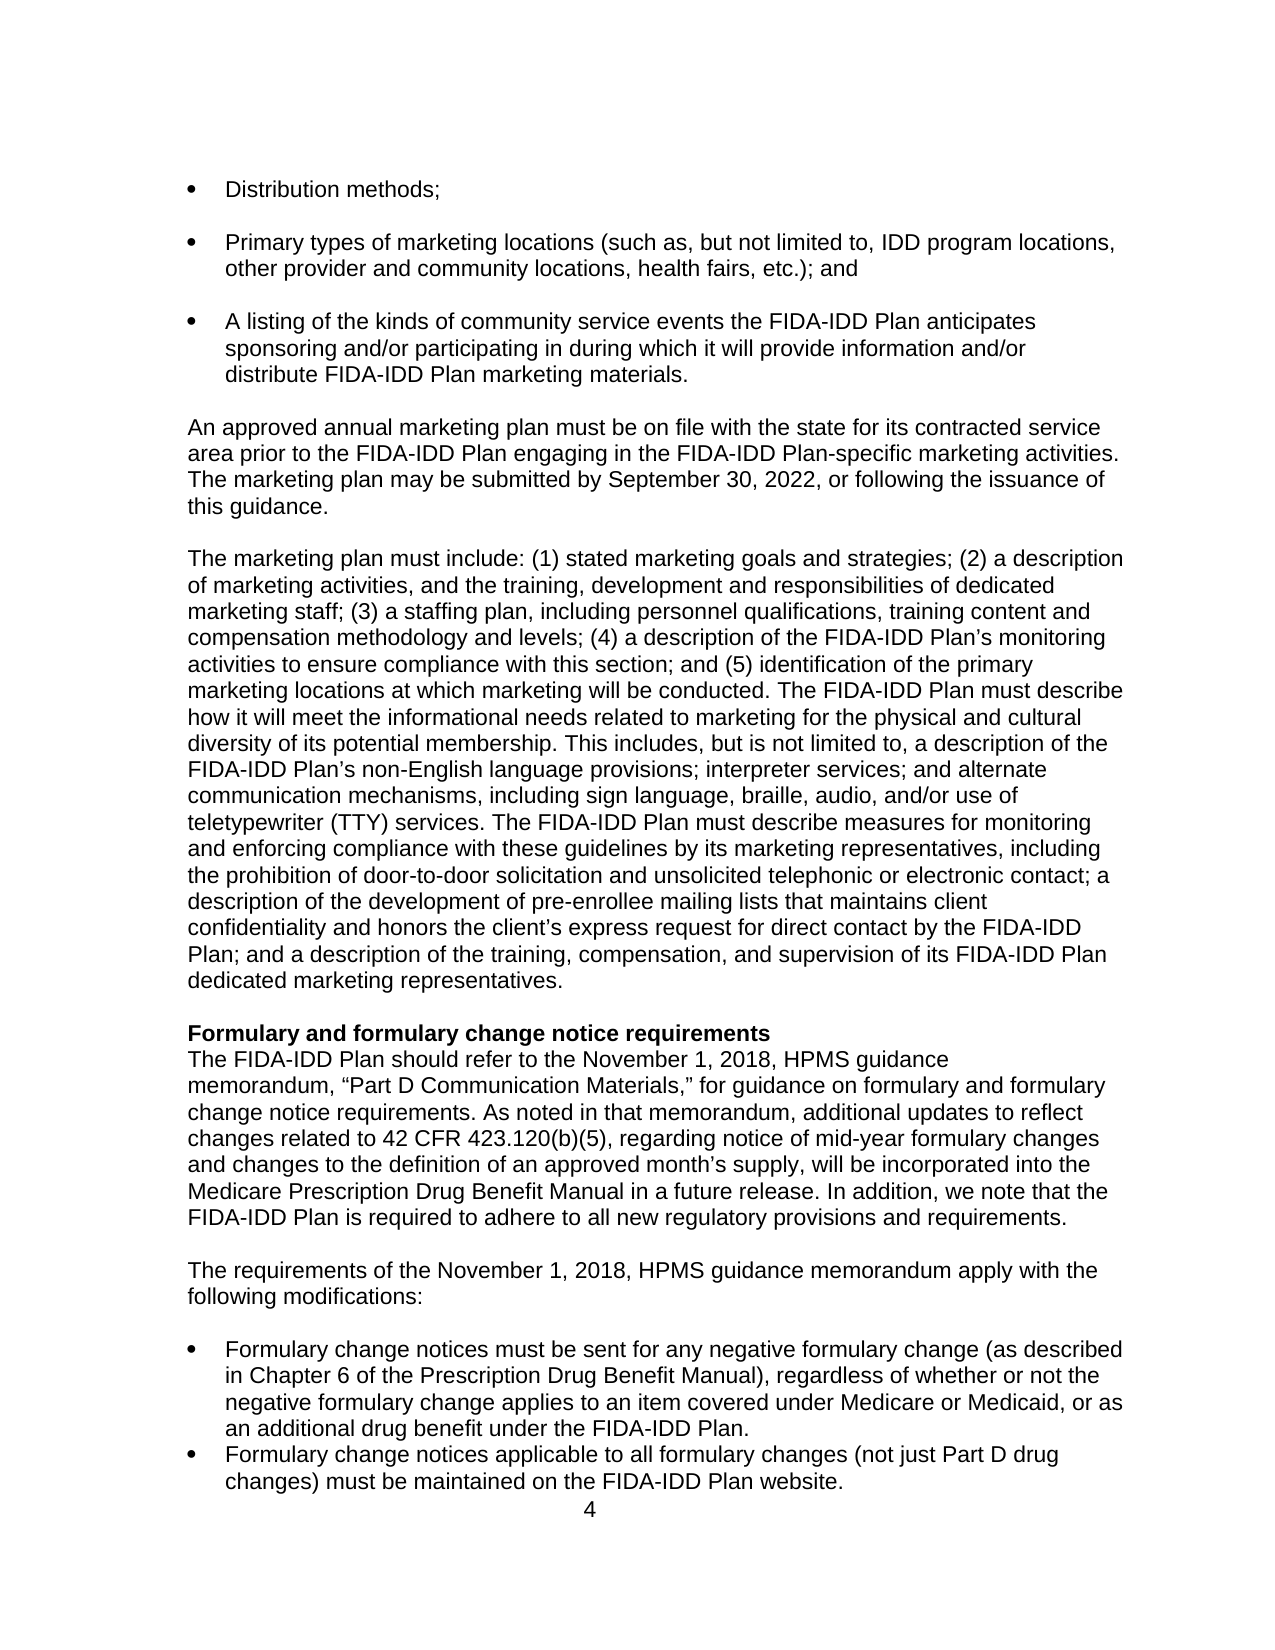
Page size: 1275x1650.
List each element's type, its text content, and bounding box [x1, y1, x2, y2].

subtitle Formulary and formulary change notice requirements [187, 1020, 1125, 1046]
text memorandum, “Part D Communication Materials,” for guidance on formulary and formulary change notice requirements. As noted in that memorandum, additional updates to reflect changes related to 42 CFR 423.120(b)(5), regarding notice of mid-year formulary changes and changes to the definition of an approved month’s supply, will be incorporated into the Medicare Prescription Drug Benefit Manual in a future release. In addition, we note that the FIDA-IDD Plan is required to adhere to all new regulatory provisions and requirements. [187, 1072, 1125, 1231]
text The FIDA-IDD Plan should refer to the November 1, 2018, HPMS guidance [187, 1046, 1125, 1072]
list Formulary change notices applicable to all formulary changes (not just Part D drug changes) must be maintained on the FIDA-IDD Plan website. [187, 1441, 1125, 1494]
text The marketing plan must include: (1) stated marketing goals and strategies; (2) a description of marketing activities, and the training, development and responsibilities of dedicated marketing staff; (3) a staffing plan, including personnel qualifications, training content and compensation methodology and levels; (4) a description of the FIDA-IDD Plan’s monitoring activities to ensure compliance with this section; and (5) identification of the primary marketing locations at which marketing will be conducted. The FIDA-IDD Plan must describe how it will meet the informational needs related to marketing for the physical and cultural diversity of its potential membership. This includes, but is not limited to, a description of the FIDA-IDD Plan’s non-English language provisions; interpreter services; and alternate communication mechanisms, including sign language, braille, audio, and/or use of teletypewriter (TTY) services. The FIDA-IDD Plan must describe measures for monitoring and enforcing compliance with these guidelines by its marketing representatives, including the prohibition of door-to-door solicitation and unsolicited telephonic or electronic contact; a description of the development of pre-enrollee mailing lists that maintains client confidentiality and honors the client’s express request for direct contact by the FIDA-IDD Plan; and a description of the training, compensation, and supervision of its FIDA-IDD Plan dedicated marketing representatives. [187, 545, 1125, 993]
text An approved annual marketing plan must be on file with the state for its contracted service area prior to the FIDA-IDD Plan engaging in the FIDA-IDD Plan-specific marketing activities. The marketing plan may be submitted by September 30, 2022, or following the issuance of this guidance. [187, 413, 1125, 519]
list Formulary change notices must be sent for any negative formulary change (as described in Chapter 6 of the Prescription Drug Benefit Manual), regardless of whether or not the negative formulary change applies to an item covered under Medicare or Medicaid, or as an additional drug benefit under the FIDA-IDD Plan. [187, 1336, 1125, 1441]
list Primary types of marketing locations (such as, but not limited to, IDD program locations, other provider and community locations, health fairs, etc.); and [187, 229, 1125, 282]
list Distribution methods; [187, 176, 1125, 203]
text The requirements of the November 1, 2018, HPMS guidance memorandum apply with the following modifications: [187, 1257, 1125, 1309]
list A listing of the kinds of community service events the FIDA-IDD Plan anticipates sponsoring and/or participating in during which it will provide information and/or distribute FIDA-IDD Plan marketing materials. [187, 308, 1125, 387]
